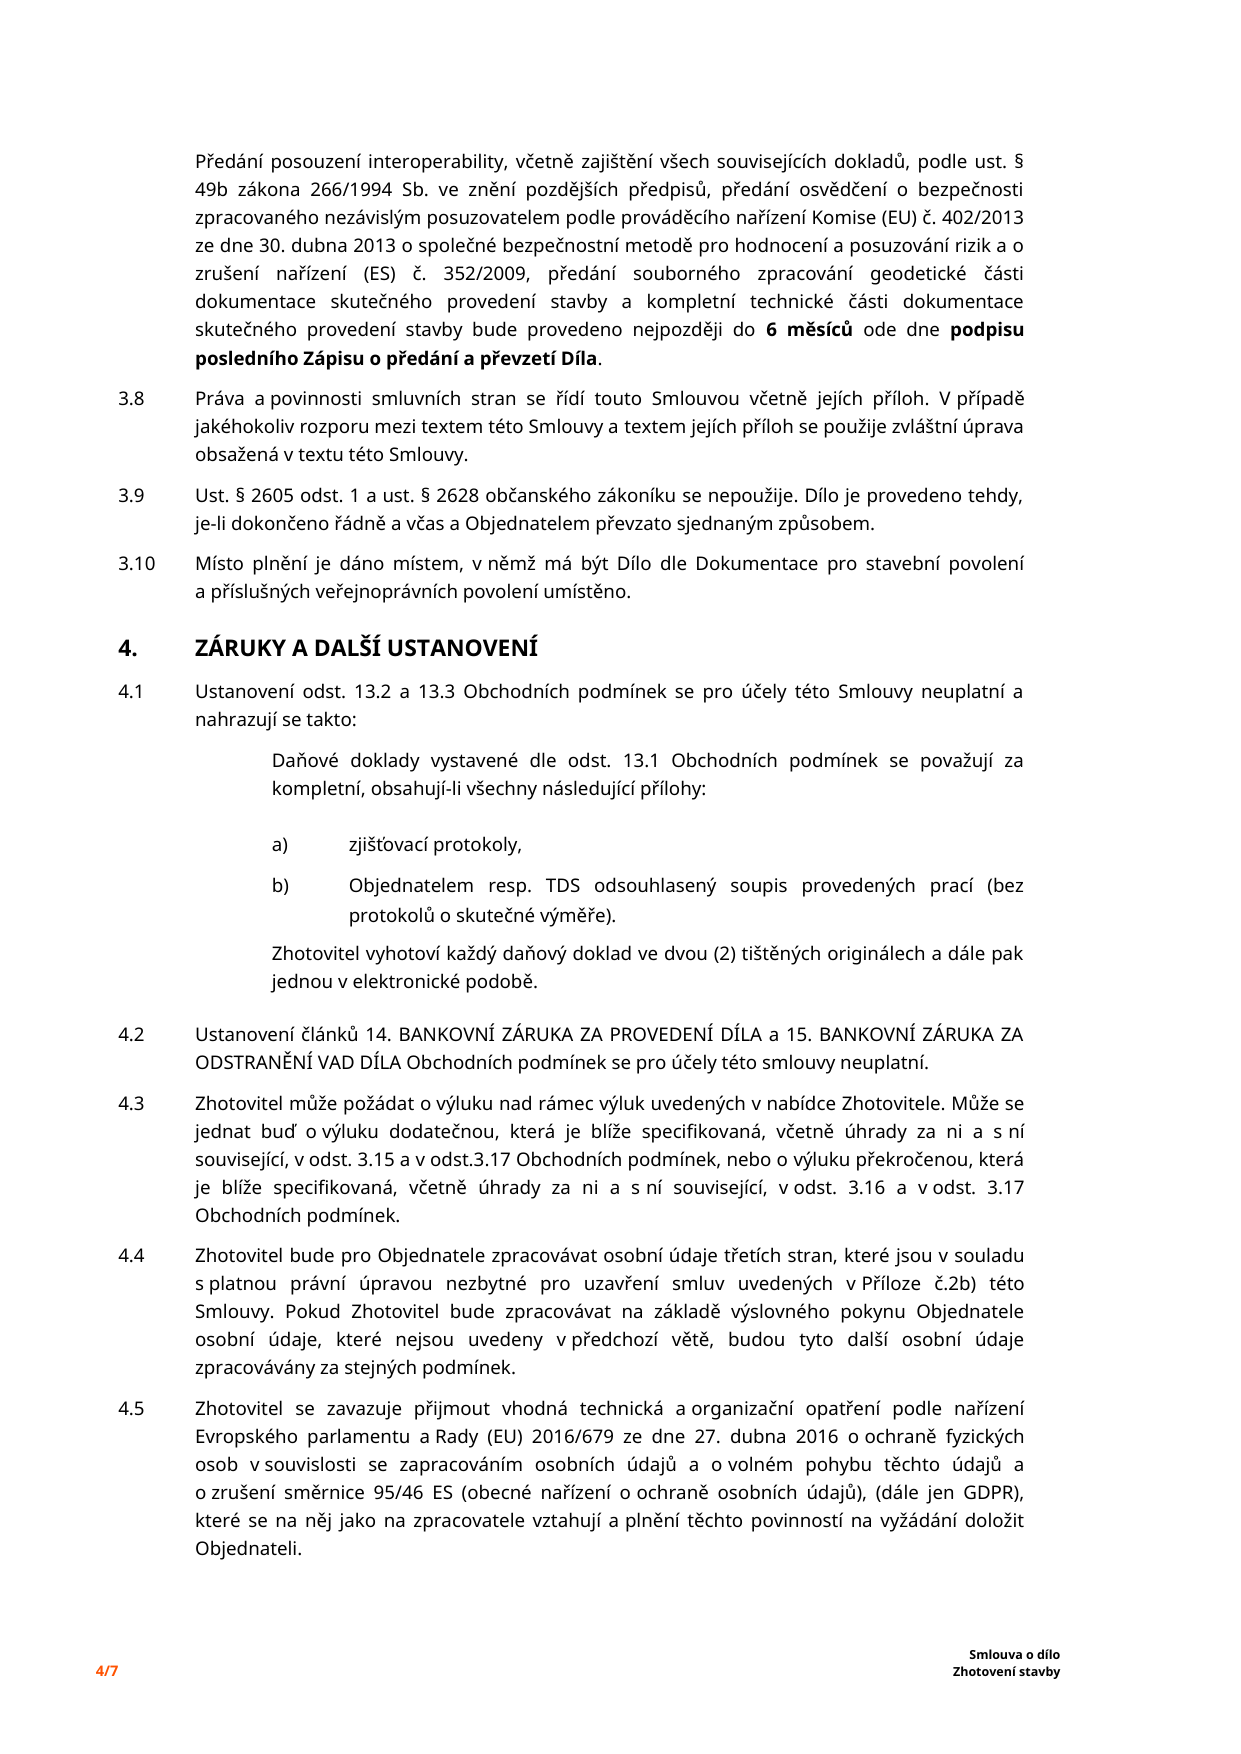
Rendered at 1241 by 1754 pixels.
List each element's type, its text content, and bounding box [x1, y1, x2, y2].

text Ust. § 2605 odst. 1 a ust. § 2628 občanského zákoníku se nepoužije. Dílo je provedeno tehdy, je-li dokončeno řádně a včas a Objednatelem převzato sjednaným způsobem. [118, 482, 1024, 535]
text Zhotovitel může požádat o výluku nad rámec výluk uvedených v nabídce Zhotovitele. Může se jednat buď o výluku dodatečnou, která je blíže specifikovaná, včetně úhrady za ni a s ní související, v odst. 3.15 a v odst.3.17 Obchodních podmínek, nebo o výluku překročenou, která je blíže specifikovaná, včetně úhrady za ni a s ní související, v odst. 3.16 a v odst. 3.17 Obchodních podmínek. [118, 1090, 1024, 1228]
text Předání posouzení interoperability, včetně zajištění všech souvisejících dokladů, podle ust. § 49b zákona 266/1994 Sb. ve znění pozdějších předpisů, předání osvědčení o bezpečnosti zpracovaného nezávislým posuzovatelem podle prováděcího nařízení Komise (EU) č. 402/2013 ze dne 30. dubna 2013 o společné bezpečnostní metodě pro hodnocení a posuzování rizik a o zrušení nařízení (ES) č. 352/2009, předání souborného zpracování geodetické části dokumentace skutečného provedení stavby a kompletní technické části dokumentace skutečného provedení stavby bude provedeno nejpozději do 6 měsíců ode dne podpisu posledního Zápisu o předání a převzetí Díla. [195, 149, 1024, 370]
text Práva a povinnosti smluvních stran se řídí touto Smlouvou včetně jejích příloh. V případě jakéhokoliv rozporu mezi textem této Smlouvy a textem jejích příloh se použije zvláštní úprava obsažená v textu této Smlouvy. [118, 385, 1024, 467]
text Zhotovitel bude pro Objednatele zpracovávat osobní údaje třetích stran, které jsou v souladu s platnou právní úpravou nezbytné pro uzavření smluv uvedených v Příloze č.2b) této Smlouvy. Pokud Zhotovitel bude zpracovávat na základě výslovného pokynu Objednatele osobní údaje, které nejsou uvedeny v předchozí větě, budou tyto další osobní údaje zpracovávány za stejných podmínek. [118, 1243, 1024, 1380]
list Objednatelem resp. TDS odsouhlasený soupis provedených prací (bez protokolů o skutečné výměře). [272, 869, 1024, 928]
text Daňové doklady vystavené dle odst. 13.1 Obchodních podmínek se považují za kompletní, obsahují-li všechny následující přílohy: [272, 747, 1024, 800]
text Ustanovení odst. 13.2 a 13.3 Obchodních podmínek se pro účely této Smlouvy neuplatní a nahrazují se takto: [118, 678, 1024, 732]
text ZÁRUKY A DALŠÍ USTANOVENÍ [118, 631, 1024, 663]
list zjišťovací protokoly, [272, 828, 1024, 857]
text Ustanovení článků 14. BANKOVNÍ ZÁRUKA ZA PROVEDENÍ DÍLA a 15. BANKOVNÍ ZÁRUKA ZA ODSTRANĚNÍ VAD DÍLA Obchodních podmínek se pro účely této smlouvy neuplatní. [118, 1021, 1024, 1075]
text Místo plnění je dáno místem, v němž má být Dílo dle Dokumentace pro stavební povolení a příslušných veřejnoprávních povolení umístěno. [118, 550, 1024, 604]
text Zhotovitel se zavazuje přijmout vhodná technická a organizační opatření podle nařízení Evropského parlamentu a Rady (EU) 2016/679 ze dne 27. dubna 2016 o ochraně fyzických osob v souvislosti se zapracováním osobních údajů a o volném pohybu těchto údajů a o zrušení směrnice 95/46 ES (obecné nařízení o ochraně osobních údajů), (dále jen GDPR), které se na něj jako na zpracovatele vztahují a plnění těchto povinností na vyžádání doložit Objednateli. [118, 1395, 1024, 1561]
text Zhotovitel vyhotoví každý daňový doklad ve dvou (2) tištěných originálech a dále pak jednou v elektronické podobě. [272, 940, 1024, 994]
